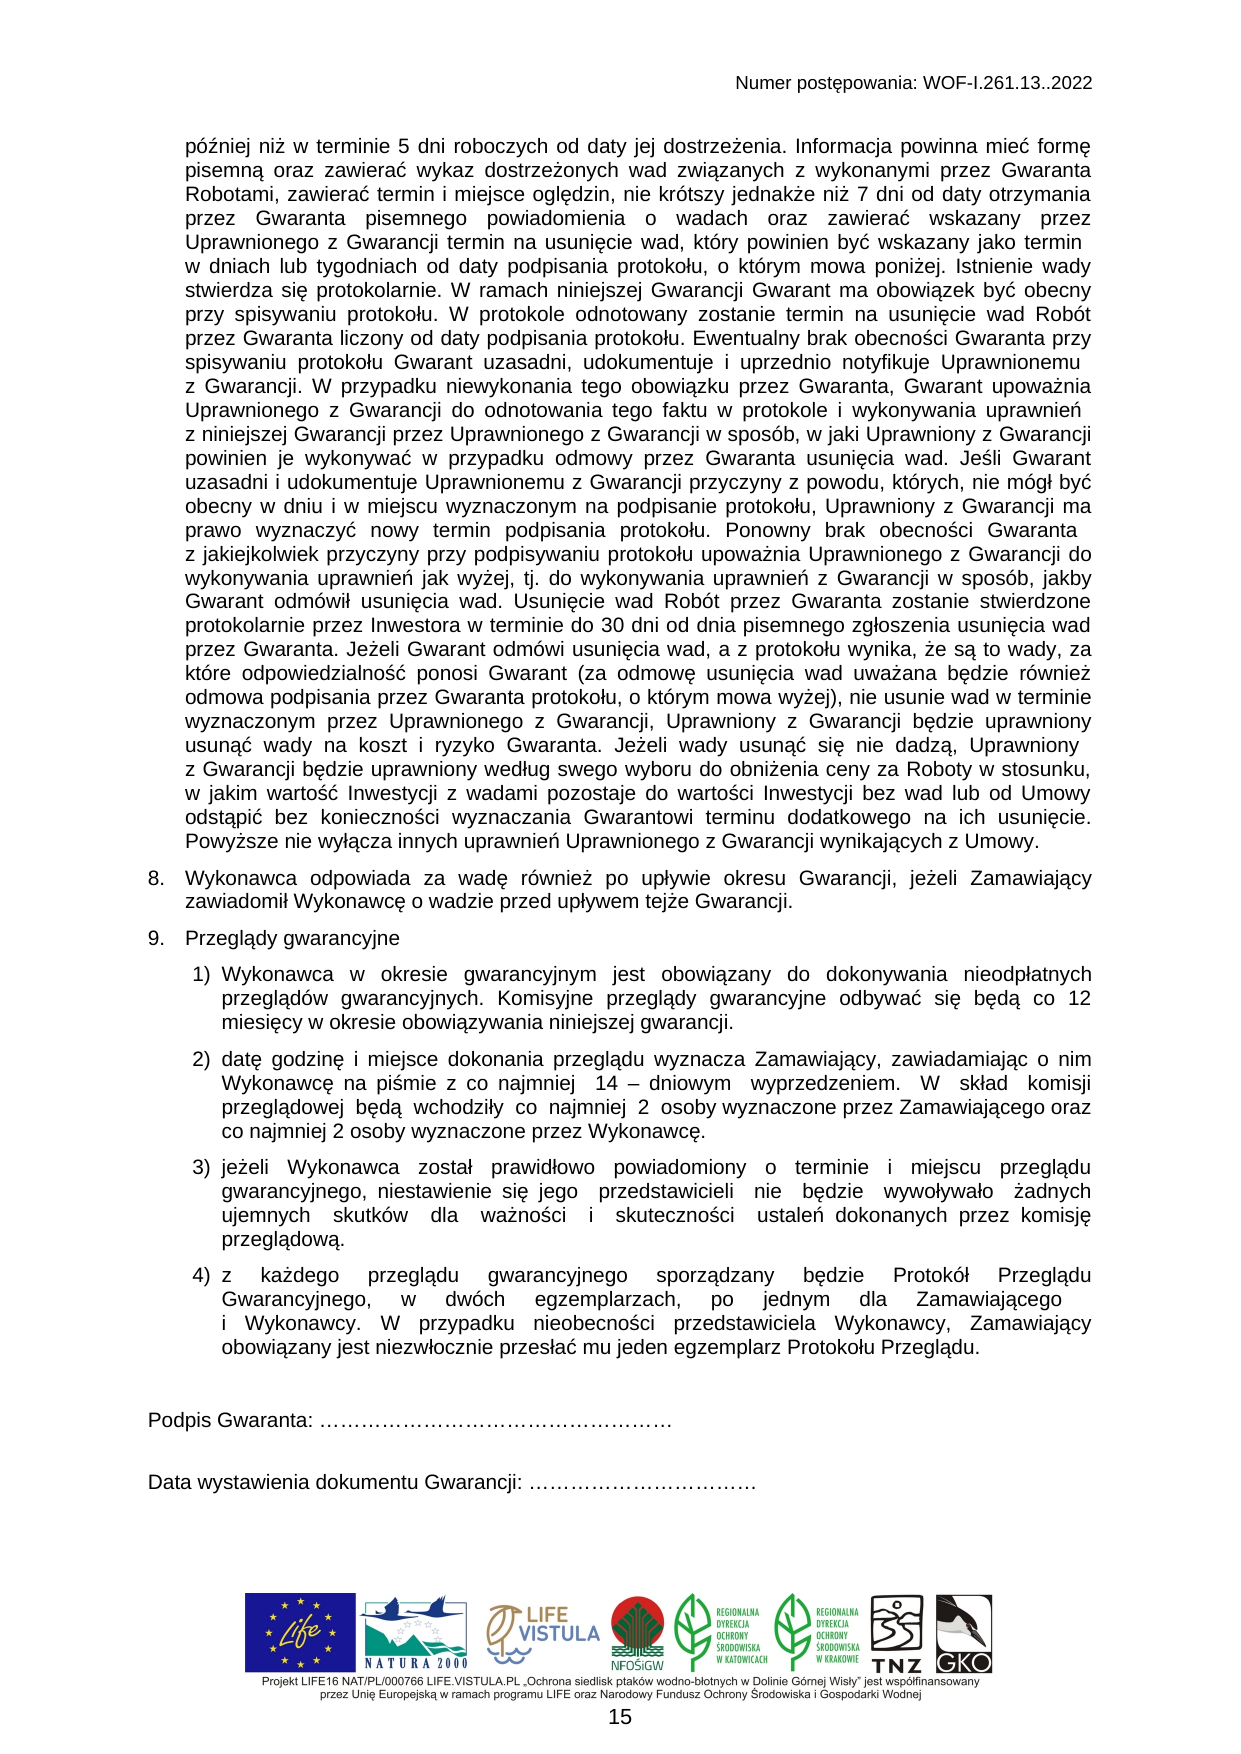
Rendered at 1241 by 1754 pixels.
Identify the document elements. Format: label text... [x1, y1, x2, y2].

list z każdego przeglądu gwarancyjnego sporządzany będzie Protokół Przeglądu Gwarancyjnego, w dwóch egzemplarzach, po jednym dla Zamawiającego i Wykonawcy. W przypadku nieobecności przedstawiciela Wykonawcy, Zamawiający obowiązany jest niezwłocznie przesłać mu jeden egzemplarz Protokołu Przeglądu. [192, 1263, 1093, 1359]
list jeżeli Wykonawca został prawidłowo powiadomiony o terminie i miejscu przeglądu gwarancyjnego, niestawienie się jego przedstawicieli nie będzie wywoływało żadnych ujemnych skutków dla ważności i skuteczności ustaleń dokonanych przez komisję przeglądową. [192, 1155, 1093, 1251]
text Data wystawienia dokumentu Gwarancji: …………………………… [148, 1469, 1093, 1493]
list datę godzinę i miejsce dokonania przeglądu wyznacza Zamawiający, zawiadamiając o nim Wykonawcę na piśmie z co najmniej 14 – dniowym wyprzedzeniem. W skład komisji przeglądowej będą wchodziły co najmniej 2 osoby wyznaczone przez Zamawiającego oraz co najmniej 2 osoby wyznaczone przez Wykonawcę. [192, 1047, 1093, 1142]
list Wykonawca odpowiada za wadę również po upływie okresu Gwarancji, jeżeli Zamawiający zawiadomił Wykonawcę o wadzie przed upływem tejże Gwarancji. [148, 865, 1093, 913]
list Przeglądy gwarancyjne [148, 926, 1093, 950]
text Podpis Gwaranta: …………………………………………… [148, 1408, 1093, 1432]
list Wykonawca w okresie gwarancyjnym jest obowiązany do dokonywania nieodpłatnych przeglądów gwarancyjnych. Komisyjne przeglądy gwarancyjne odbywać się będą co 12 miesięcy w okresie obowiązywania niniejszej gwarancji. [192, 962, 1093, 1034]
picture [245, 1593, 996, 1704]
